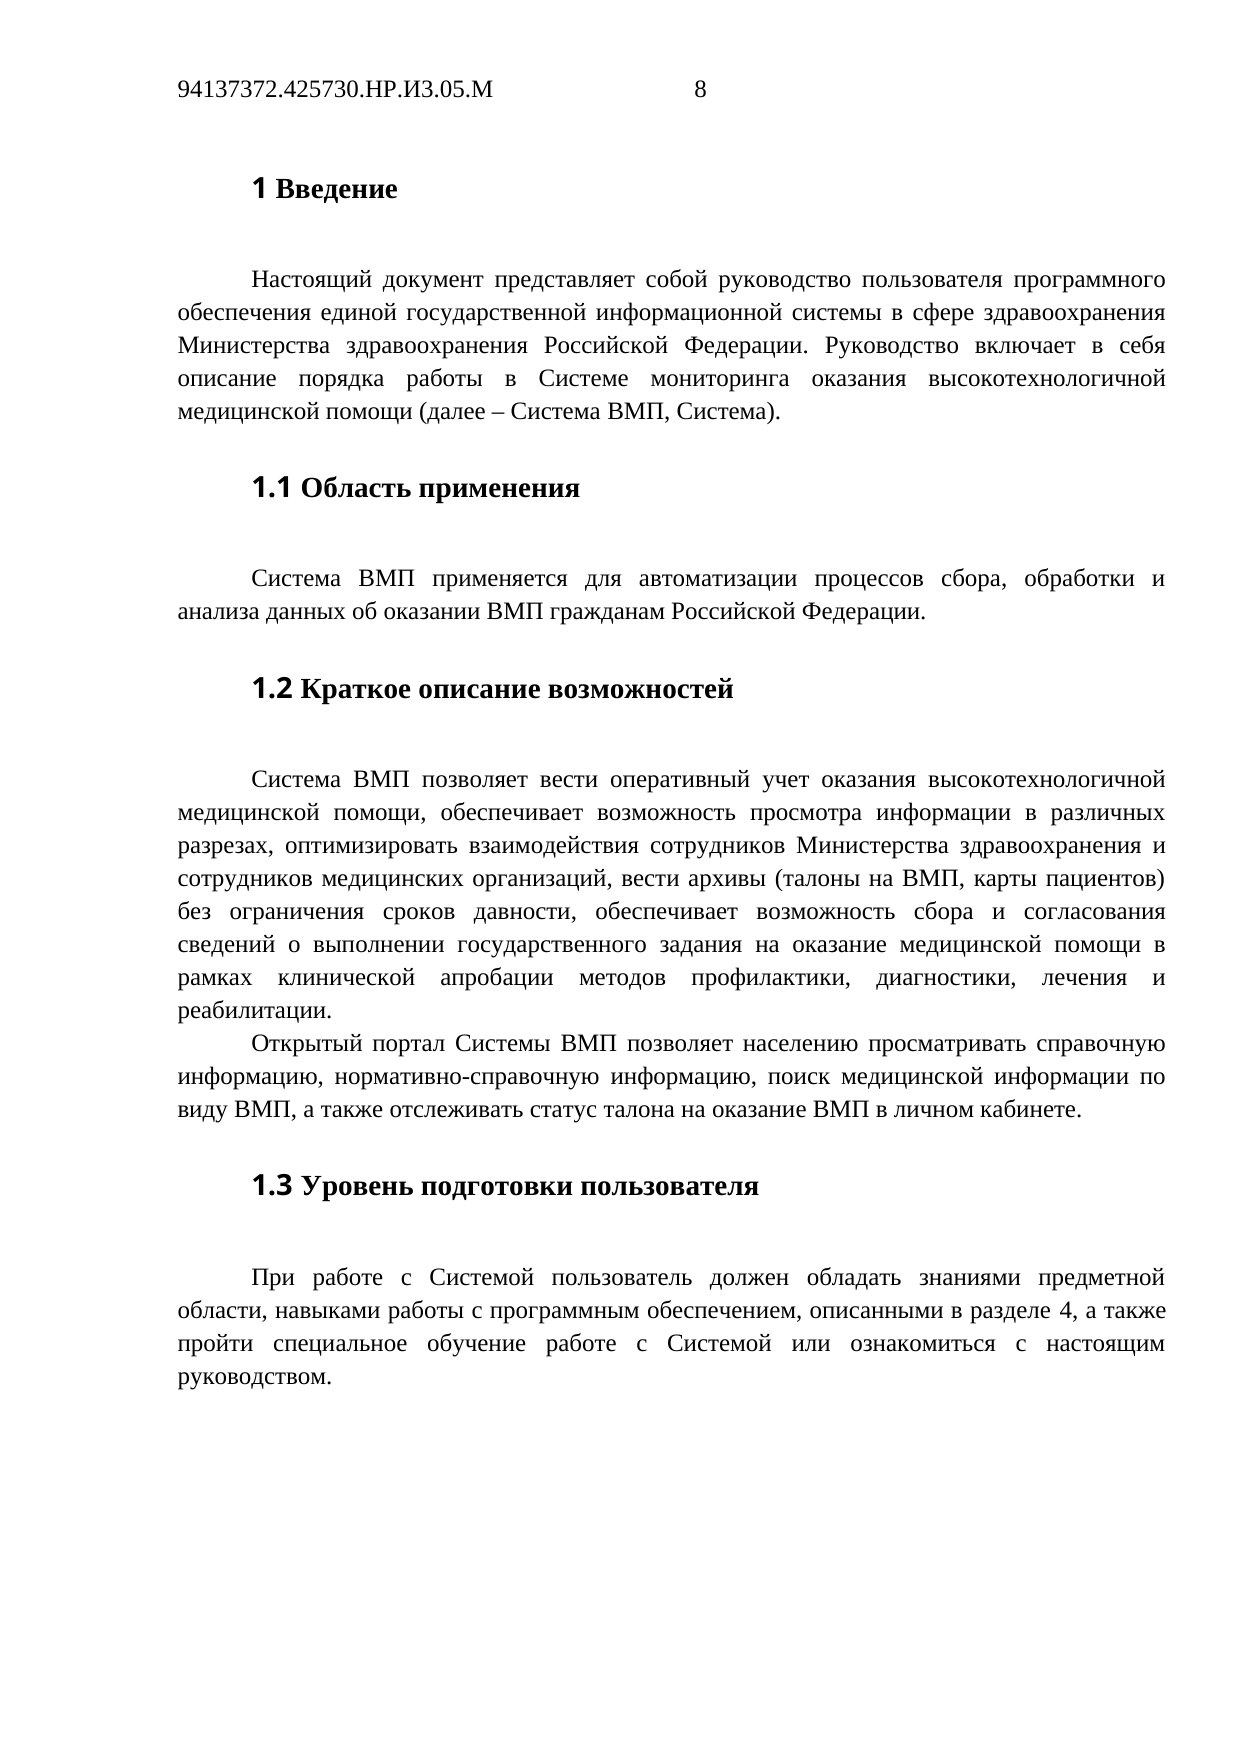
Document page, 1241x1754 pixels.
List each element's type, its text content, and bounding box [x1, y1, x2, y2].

text Система ВМП применяется для автоматизации процессов сбора, обработки и анализа данных об оказании ВМП гражданам Российской Федерации. [177, 563, 1166, 625]
text При работе с Системой пользователь должен обладать знаниями предметной области, навыками работы с программным обеспечением, описанными в разделе 4, а также пройти специальное обучение работе с Системой или ознакомиться с настоящим руководством. [177, 1262, 1166, 1389]
text Система ВМП позволяет вести оперативный учет оказания высокотехнологичной медицинской помощи, обеспечивает возможность просмотра информации в различных разрезах, оптимизировать взаимодействия сотрудников Министерства здравоохранения и сотрудников медицинских организаций, вести архивы (талоны на ВМП, карты пациентов) без ограничения сроков давности, обеспечивает возможность сбора и согласования сведений о выполнении государственного задания на оказание медицинской помощи в рамках клинической апробации методов профилактики, диагностики, лечения и реабилитации. [177, 764, 1166, 1024]
text Настоящий документ представляет собой руководство пользователя программного обеспечения единой государственной информационной системы в сфере здравоохранения Министерства здравоохранения Российской Федерации. Руководство включает в себя описание порядка работы в Системе мониторинга оказания высокотехнологичной медицинской помощи (далее – Система ВМП, Система). [177, 264, 1166, 425]
subtitle Введение [251, 167, 1166, 207]
subtitle Уровень подготовки пользователя [251, 1165, 1166, 1204]
subtitle Краткое описание возможностей [251, 667, 1166, 707]
text Открытый портал Системы ВМП позволяет населению просматривать справочную информацию, нормативно-справочную информацию, поиск медицинской информации по виду ВМП, а также отслеживать статус талона на оказание ВМП в личном кабинете. [177, 1028, 1166, 1123]
subtitle Область применения [251, 466, 1166, 506]
